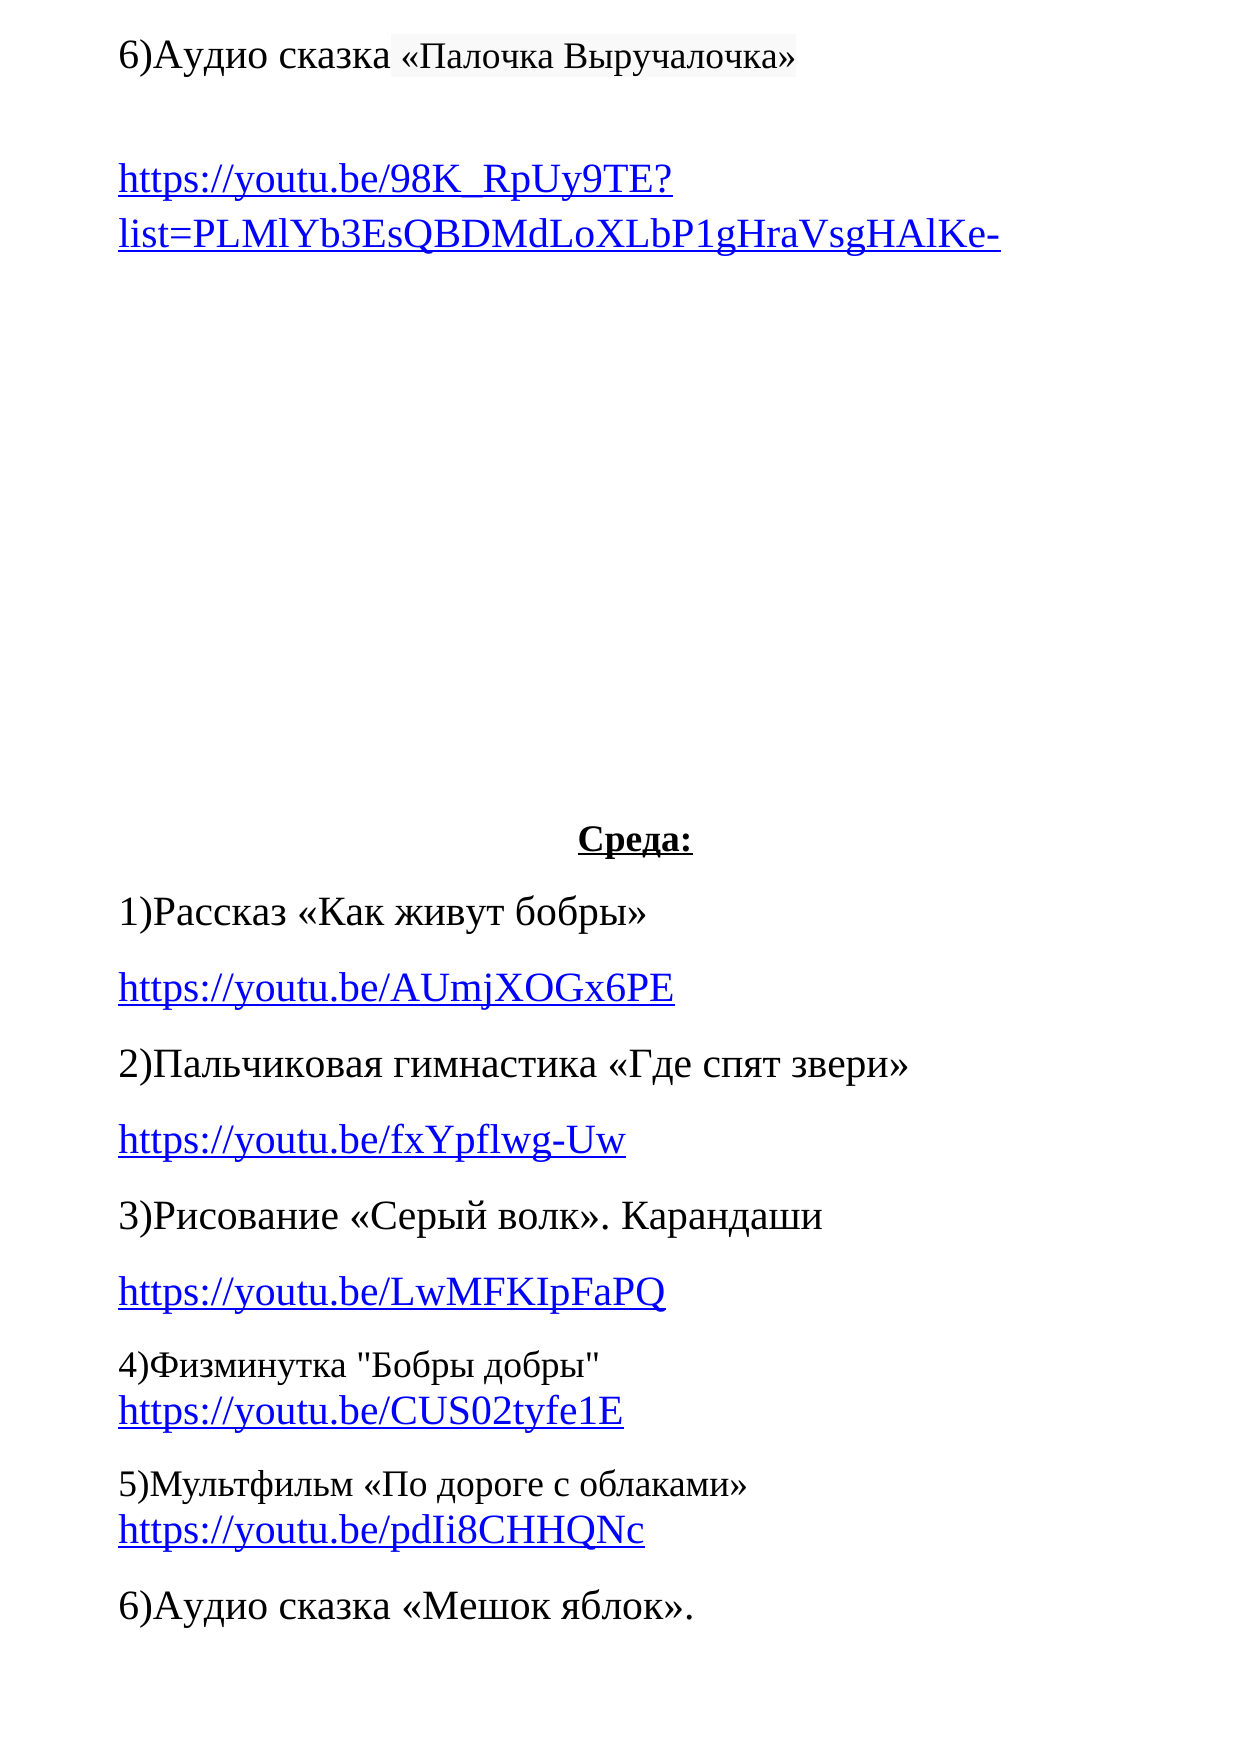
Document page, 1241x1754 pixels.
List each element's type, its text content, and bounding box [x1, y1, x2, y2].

text 1)Рассказ «Как живут бобры» [118, 886, 1152, 934]
subtitle 4)Физминутка "Бобры добры" [118, 1342, 1152, 1385]
subtitle 5)Мультфильм «По дороге с облаками» [118, 1461, 1152, 1504]
text https://youtu.be/98K_RpUy9TE?list=PLMlYb3EsQBDMdLoXLbP1gHraVsgHAlKe- [118, 153, 1152, 256]
text 2)Пальчиковая гимнастика «Где спят звери» [118, 1038, 1152, 1086]
text https://youtu.be/LwMFKIpFaPQ [118, 1266, 1152, 1314]
text 6)Аудио сказка «Палочка Выручалочка» [118, 29, 1152, 77]
text https://youtu.be/fxYpflwg-Uw [118, 1114, 1152, 1162]
text Среда: [118, 816, 1152, 859]
text https://youtu.be/CUS02tyfe1E [118, 1385, 1152, 1433]
text 3)Рисование «Серый волк». Карандаши [118, 1190, 1152, 1238]
text https://youtu.be/AUmjXOGx6PE [118, 962, 1152, 1010]
text 6)Аудио сказка «Мешок яблок». [118, 1580, 1152, 1628]
text https://youtu.be/pdIi8CHHQNc [118, 1504, 1152, 1552]
